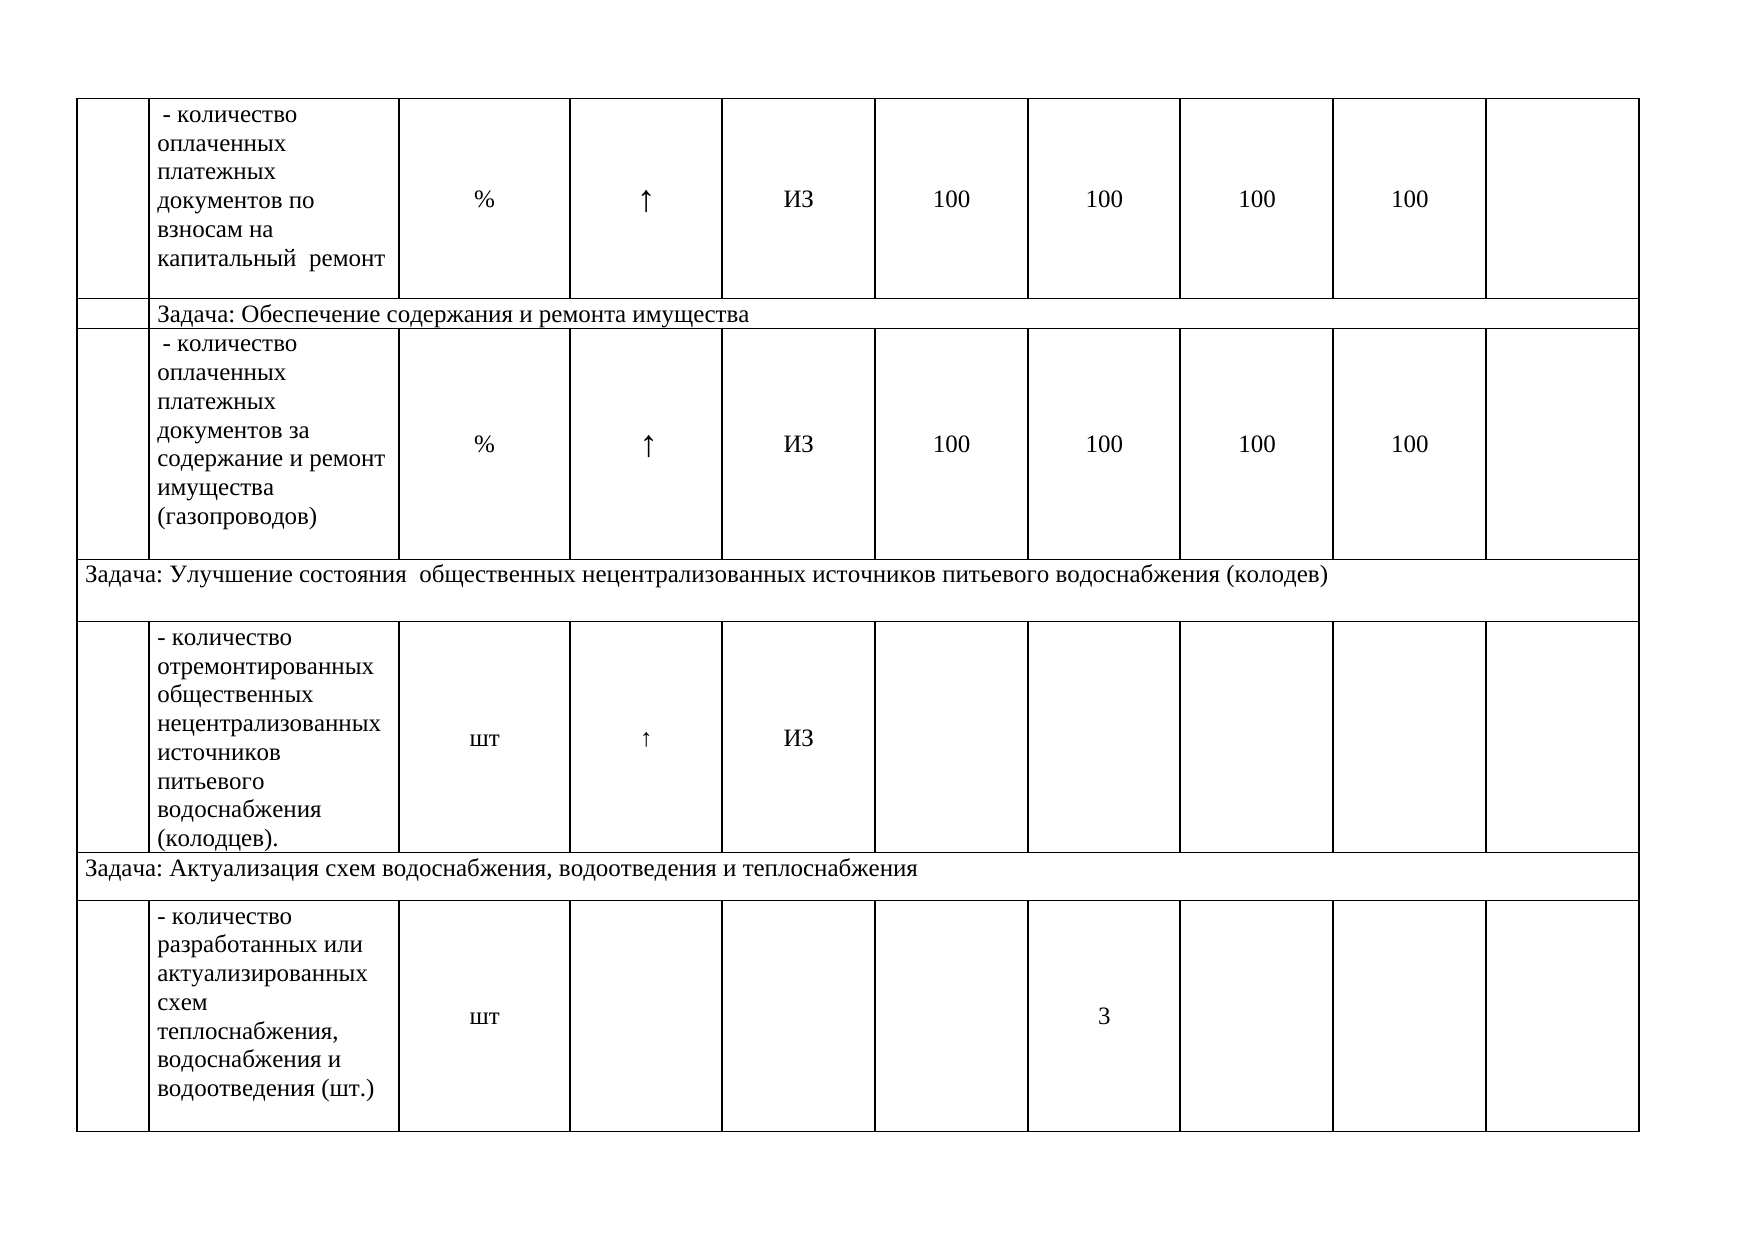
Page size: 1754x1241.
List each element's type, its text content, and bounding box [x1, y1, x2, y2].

table_cell 100 [876, 329, 1027, 558]
table_cell - количество отремонтированных общественных нецентрализованных источников питьевого водоснабжения (колодцев). [150, 622, 398, 852]
table_cell Задача: Улучшение состояния общественных нецентрализованных источников питьевого водоснабжения (колодев) [78, 560, 1638, 621]
table_cell [1181, 622, 1332, 852]
table_cell [1334, 622, 1485, 852]
table_cell [78, 329, 148, 558]
table_cell 100 [1334, 329, 1485, 558]
table_cell ИЗ [723, 622, 874, 852]
table_cell [78, 299, 148, 327]
table_cell [1487, 622, 1638, 852]
table_cell Задача: Актуализация схем водоснабжения, водоотведения и теплоснабжения [78, 853, 1638, 900]
table_cell [78, 901, 148, 1131]
table_cell - количество разработанных или актуализированных схем теплоснабжения, водоснабжения и водоотведения (шт.) [150, 901, 398, 1131]
table_cell [1181, 901, 1332, 1131]
table_cell 3 [1029, 901, 1179, 1131]
table_cell шт [400, 901, 569, 1131]
table_cell - количество оплаченных платежных документов за содержание и ремонт имущества (газопроводов) [150, 329, 398, 558]
table_cell ИЗ [723, 99, 874, 298]
table_cell Задача: Обеспечение содержания и ремонта имущества [150, 299, 1638, 327]
table_cell 100 [876, 99, 1027, 298]
table_cell % [400, 99, 569, 298]
table_cell [723, 901, 874, 1131]
table_cell 100 [1029, 329, 1179, 558]
table_cell 100 [1181, 329, 1332, 558]
table_cell ↑ [571, 622, 721, 852]
table_cell ИЗ [723, 329, 874, 558]
table_cell ↑ [571, 329, 721, 558]
table_cell [1487, 329, 1638, 558]
table_cell 100 [1181, 99, 1332, 298]
table_cell [78, 99, 148, 298]
table_cell [571, 901, 721, 1131]
table_cell - количество оплаченных платежных документов по взносам на капитальный ремонт [150, 99, 398, 298]
table_cell [1487, 99, 1638, 298]
table_cell 100 [1029, 99, 1179, 298]
table_cell [876, 901, 1027, 1131]
table_cell ↑ [571, 99, 721, 298]
table_cell [78, 622, 148, 852]
table_cell шт [400, 622, 569, 852]
table_cell [1334, 901, 1485, 1131]
table_cell [876, 622, 1027, 852]
table_cell 100 [1334, 99, 1485, 298]
table_cell % [400, 329, 569, 558]
table_cell [1487, 901, 1638, 1131]
table_cell [1029, 622, 1179, 852]
